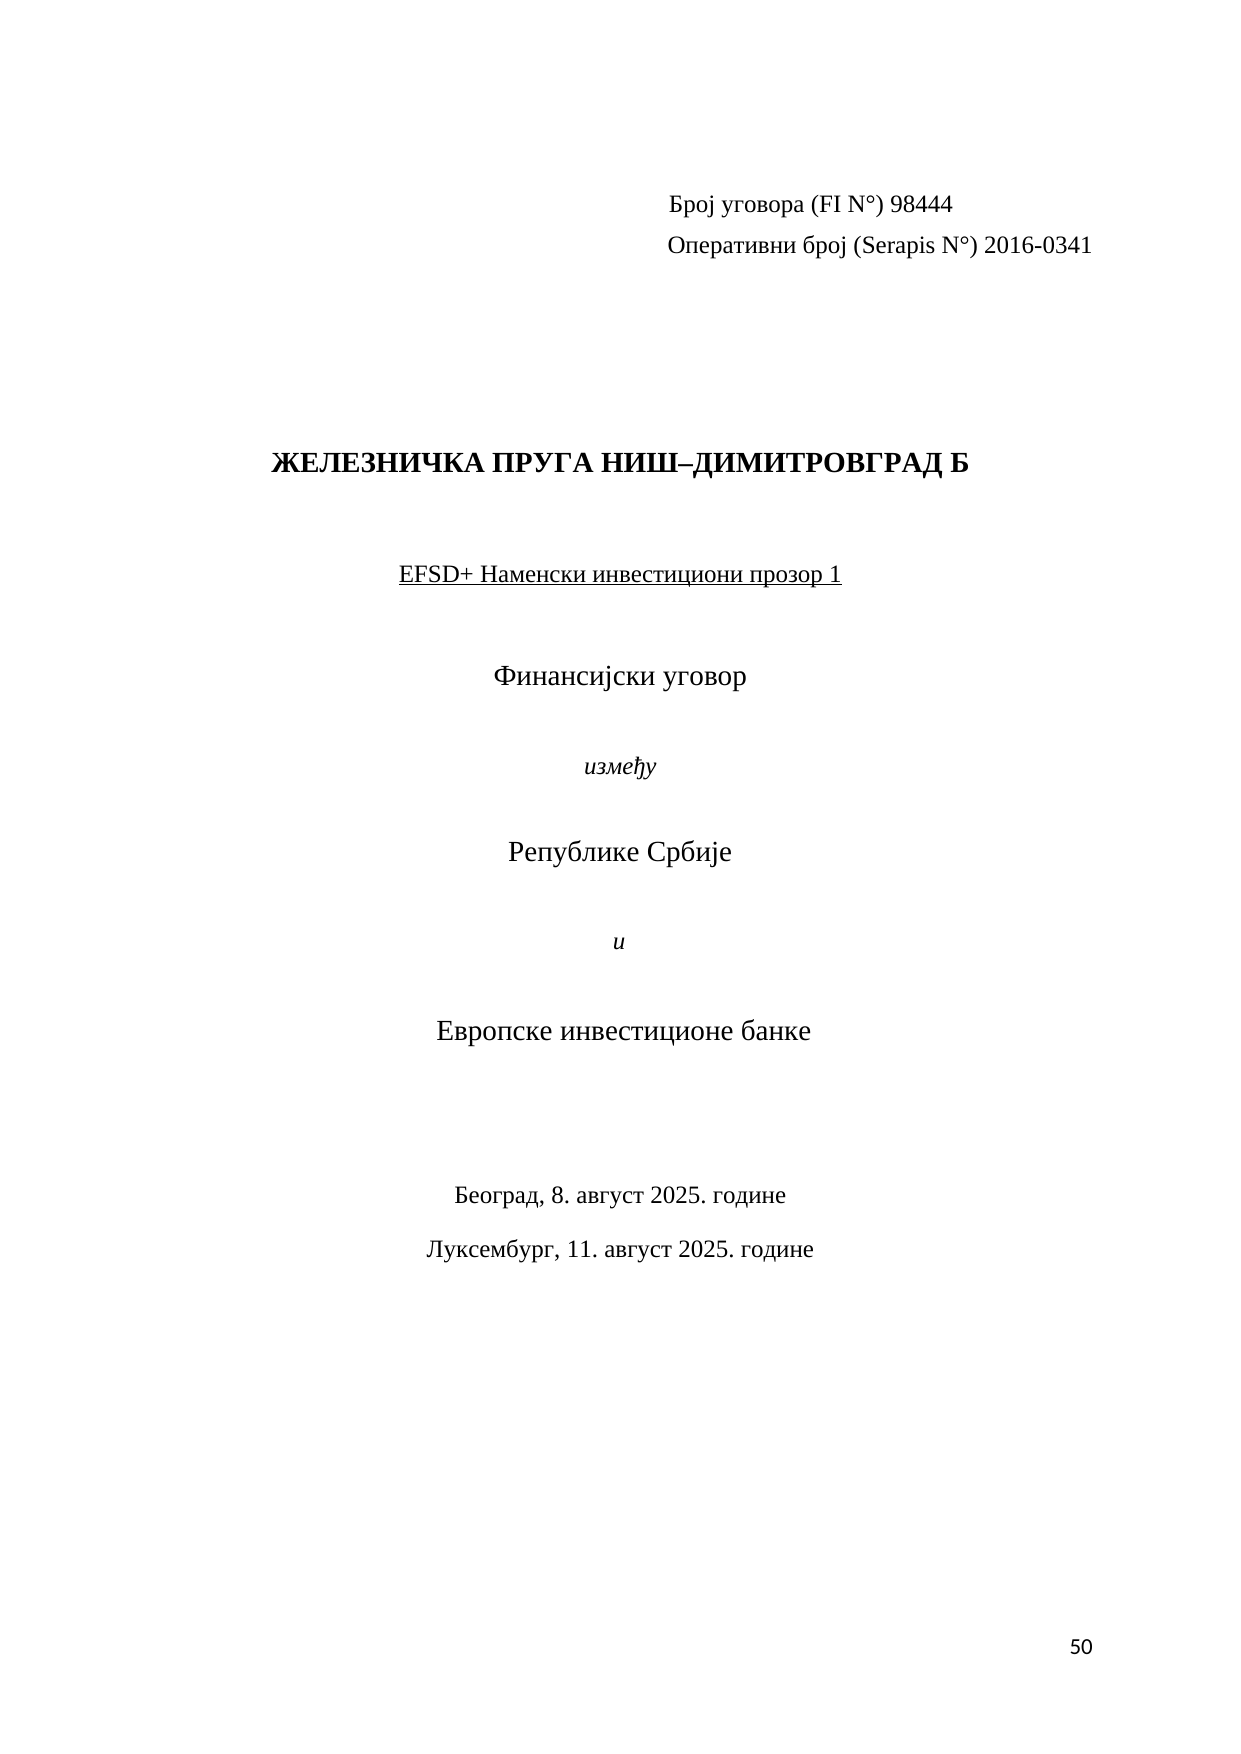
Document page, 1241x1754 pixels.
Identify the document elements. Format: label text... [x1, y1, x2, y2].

text EFSD+ Наменски инвестициони прозор 1 [148, 559, 1092, 588]
text Републике Србије [148, 834, 1092, 867]
text између [148, 751, 1092, 780]
text Луксембург, 11. август 2025. године [148, 1234, 1092, 1263]
text Број уговора (FI N°) 98444 [148, 189, 1092, 218]
text Финансијски уговор [148, 658, 1092, 692]
text Оперативни број (Serapis N°) 2016-0341 [148, 230, 1092, 259]
text и [148, 926, 1092, 955]
text Београд, 8. август 2025. године [148, 1180, 1092, 1209]
text ЖЕЛЕЗНИЧКА ПРУГА НИШ–ДИМИТРОВГРАД Б [148, 446, 1092, 479]
text Европске инвестиционе банке [148, 1013, 1092, 1047]
